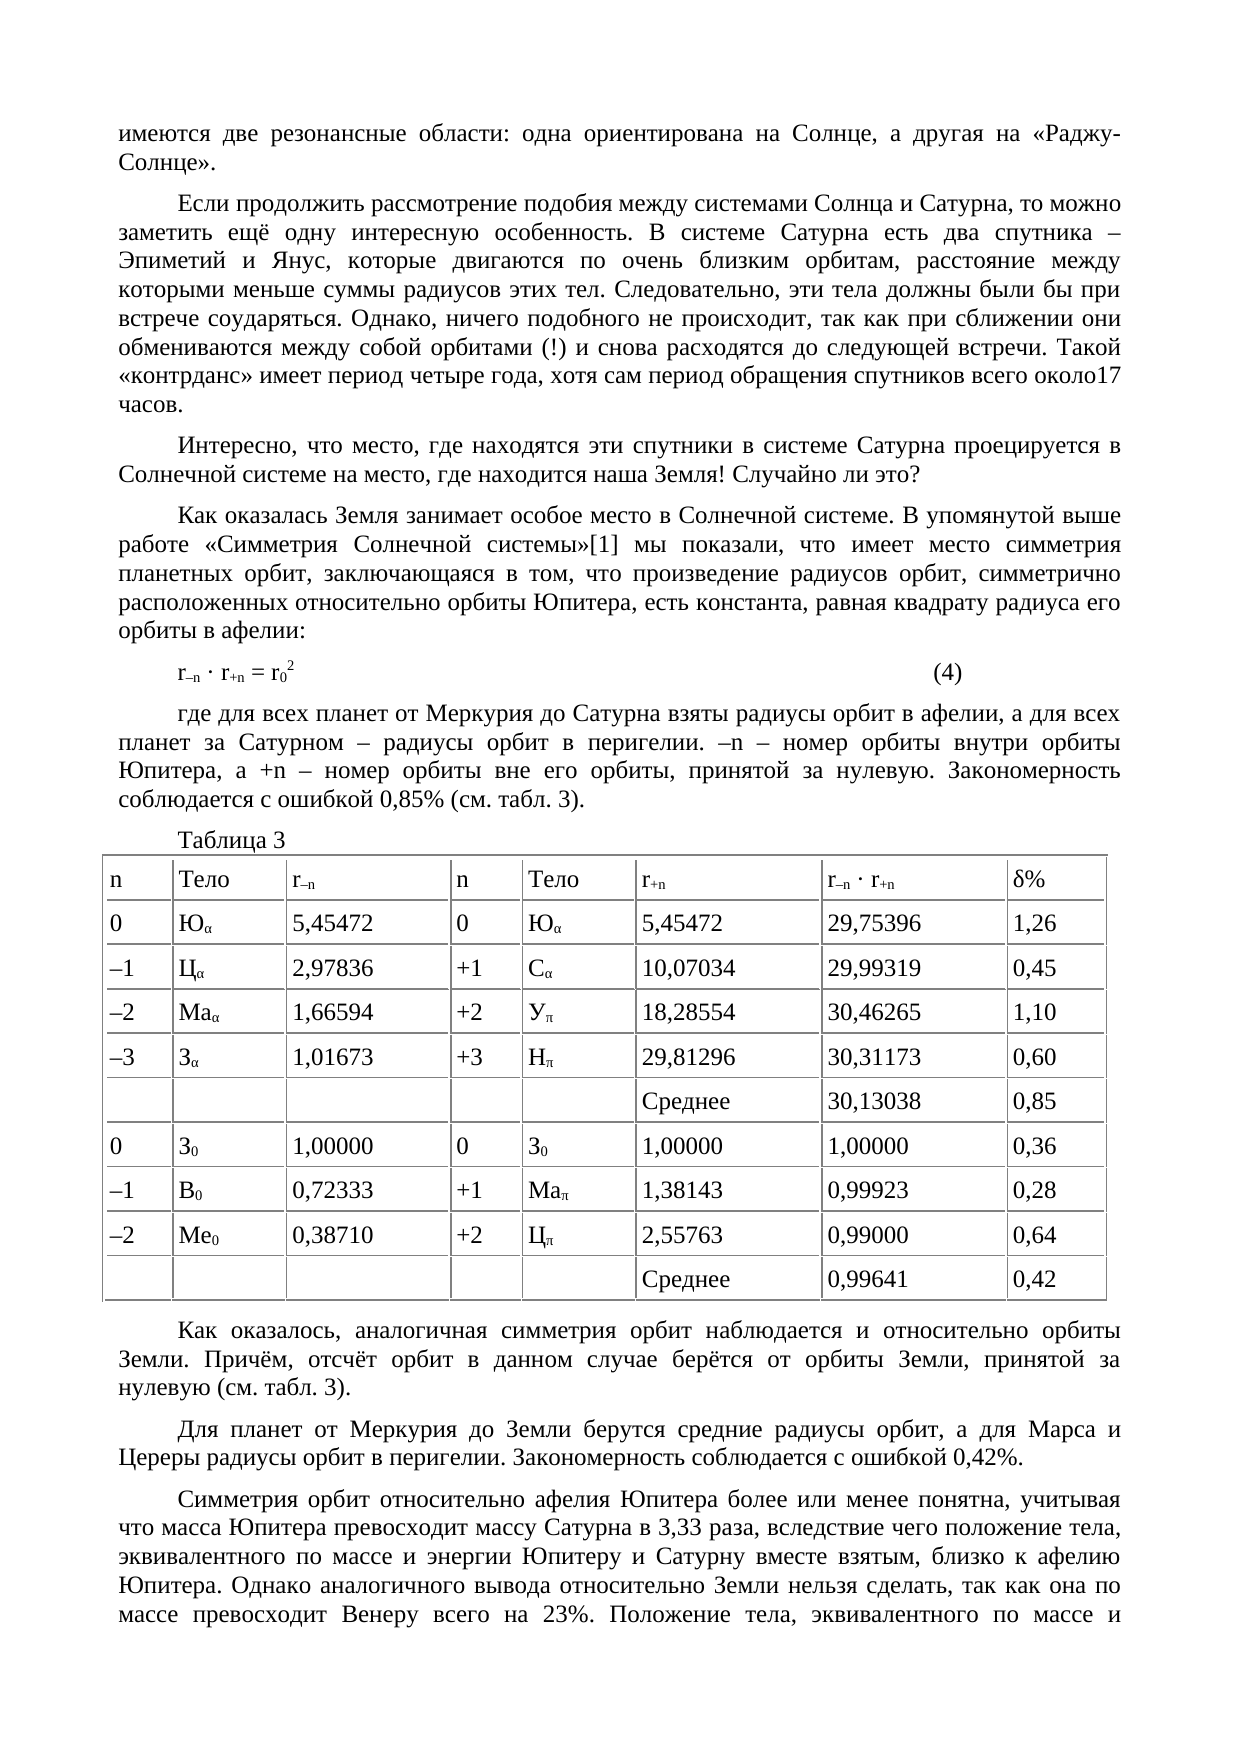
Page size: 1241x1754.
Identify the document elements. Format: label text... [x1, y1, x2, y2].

table_cell [452, 1080, 520, 1121]
table_header r–n [286, 856, 450, 899]
table_cell 1,00000 [287, 1125, 448, 1166]
table_cell +1 [452, 947, 520, 988]
table_cell 0 [105, 1121, 171, 1166]
table_cell Юα [523, 902, 634, 943]
table_cell 2,97836 [287, 947, 448, 988]
table_cell 18,28554 [637, 991, 819, 1032]
table_cell 0,36 [1008, 1121, 1106, 1166]
table_cell 30,46265 [823, 991, 1005, 1032]
table_cell 0,45 [1008, 943, 1106, 988]
table_cell 5,45472 [637, 902, 819, 943]
text Таблица 3 [118, 826, 1122, 854]
table_cell 5,45472 [287, 902, 448, 943]
table_header n [105, 856, 172, 899]
table_cell 0,85 [1006, 1077, 1107, 1121]
table_cell [450, 1258, 522, 1299]
table_cell Маα [174, 991, 284, 1032]
text где для всех планет от Меркурия до Сатурна взяты радиусы орбит в афелии, а для всех планет за Сатурном – радиусы орбит в перигелии. –n – номер орбиты внутри орбиты Юпитера, а +n – номер орбиты вне его орбиты, принятой за нулевую. Закономерность соблюдается с ошибкой 0,85% (см. табл. 3). [118, 698, 1122, 813]
table_cell Сα [523, 947, 634, 988]
table_cell 0,99000 [823, 1214, 1005, 1255]
table_cell 1,38143 [637, 1169, 819, 1210]
table_cell Среднее [637, 1080, 819, 1121]
table_cell [287, 1080, 448, 1121]
table_cell –2 [105, 1210, 171, 1255]
table_cell 0,38710 [287, 1214, 448, 1255]
table_cell –1 [105, 943, 171, 988]
table_cell [174, 1080, 284, 1121]
table_cell 1,00000 [637, 1125, 819, 1166]
table_cell 0,99641 [821, 1258, 1006, 1299]
table_cell З0 [174, 1125, 284, 1166]
table_cell З0 [523, 1125, 634, 1166]
table_cell 0 [452, 1125, 520, 1166]
table_cell –3 [105, 1032, 171, 1077]
table_cell [522, 1258, 635, 1299]
table_cell 0,28 [1006, 1166, 1107, 1210]
text Как оказалась Земля занимает особое место в Солнечной системе. В упомянутой выше работе «Симметрия Солнечной системы»[1] мы показали, что имеет место симметрия планетных орбит, заключающаяся в том, что произведение радиусов орбит, симметрично расположенных относительно орбиты Юпитера, есть константа, равная квадрату радиуса его орбиты в афелии: [118, 501, 1122, 644]
table_cell [172, 1258, 286, 1299]
table_header n [450, 858, 522, 899]
table_header r+n [635, 856, 821, 899]
table_cell 29,81296 [637, 1036, 819, 1077]
table_cell 0,99923 [823, 1169, 1005, 1210]
table_cell 0 [105, 899, 171, 943]
table_cell Маπ [523, 1169, 634, 1210]
table_cell 30,31173 [823, 1036, 1005, 1077]
table_header r–n · r+n [821, 858, 1006, 899]
table_cell 29,75396 [823, 902, 1005, 943]
table_cell 1,00000 [823, 1125, 1005, 1166]
table_cell –2 [103, 988, 171, 1032]
table_cell +2 [452, 991, 520, 1032]
table_cell Юα [174, 902, 284, 943]
table_cell [286, 1255, 450, 1299]
table_cell 0,72333 [287, 1169, 448, 1210]
table_cell [523, 1080, 634, 1121]
table_cell 2,55763 [637, 1214, 819, 1255]
table_cell Цπ [523, 1214, 634, 1255]
table_cell 1,66594 [287, 991, 448, 1032]
table_cell 30,13038 [823, 1080, 1005, 1121]
table_header Тело [172, 858, 286, 899]
table_cell –1 [103, 1166, 172, 1210]
text Если продолжить рассмотрение подобия между системами Солнца и Сатурна, то можно заметить ещё одну интересную особенность. В системе Сатурна есть два спутника – Эпиметий и Янус, которые двигаются по очень близким орбитам, расстояние между которыми меньше суммы радиусов этих тел. Следовательно, эти тела должны были бы при встрече соударяться. Однако, ничего подобного не происходит, так как при сближении они обмениваются между собой орбитами (!) и снова расходятся до следующей встречи. Такой «контрданс» имеет период четыре года, хотя сам период обращения спутников всего около17 часов. [118, 188, 1122, 418]
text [118, 1484, 1122, 1627]
table_cell Цα [174, 947, 284, 988]
table_cell +1 [452, 1169, 520, 1210]
text Интересно, что место, где находятся эти спутники в системе Сатурна проецируется в Солнечной системе на место, где находится наша Земля! Случайно ли это? [118, 431, 1122, 488]
table_cell Нπ [523, 1036, 634, 1077]
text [118, 118, 1122, 176]
table_cell Среднее [635, 1255, 821, 1299]
table_cell Ме0 [174, 1214, 284, 1255]
table_header Тело [522, 858, 635, 899]
table_cell 10,07034 [637, 947, 819, 988]
table_cell +2 [452, 1214, 520, 1255]
table_cell +3 [452, 1036, 520, 1077]
table_cell 0,64 [1008, 1210, 1106, 1255]
table_cell 1,10 [1008, 988, 1107, 1032]
table_cell Уπ [523, 991, 634, 1032]
table_cell [103, 1255, 172, 1299]
table_cell Зα [174, 1036, 284, 1077]
table_header δ% [1006, 858, 1106, 899]
table_cell 29,99319 [823, 947, 1005, 988]
text Как оказалось, аналогичная симметрия орбит наблюдается и относительно орбиты Земли. Причём, отсчёт орбит в данном случае берётся от орбиты Земли, принятой за нулевую (см. табл. 3). [118, 1315, 1122, 1401]
table_cell 0 [452, 902, 520, 943]
table_cell В0 [174, 1169, 284, 1210]
table_cell 1,26 [1008, 899, 1106, 943]
table_cell 1,01673 [287, 1036, 448, 1077]
text r–n · r+n = r02 (4) [118, 657, 1122, 686]
text Для планет от Меркурия до Земли берутся средние радиусы орбит, а для Марса и Цереры радиусы орбит в перигелии. Закономерность соблюдается с ошибкой 0,42%. [118, 1414, 1122, 1471]
table_cell 0,42 [1006, 1255, 1107, 1299]
table_cell 0,60 [1008, 1032, 1106, 1077]
table_cell [103, 1077, 172, 1121]
